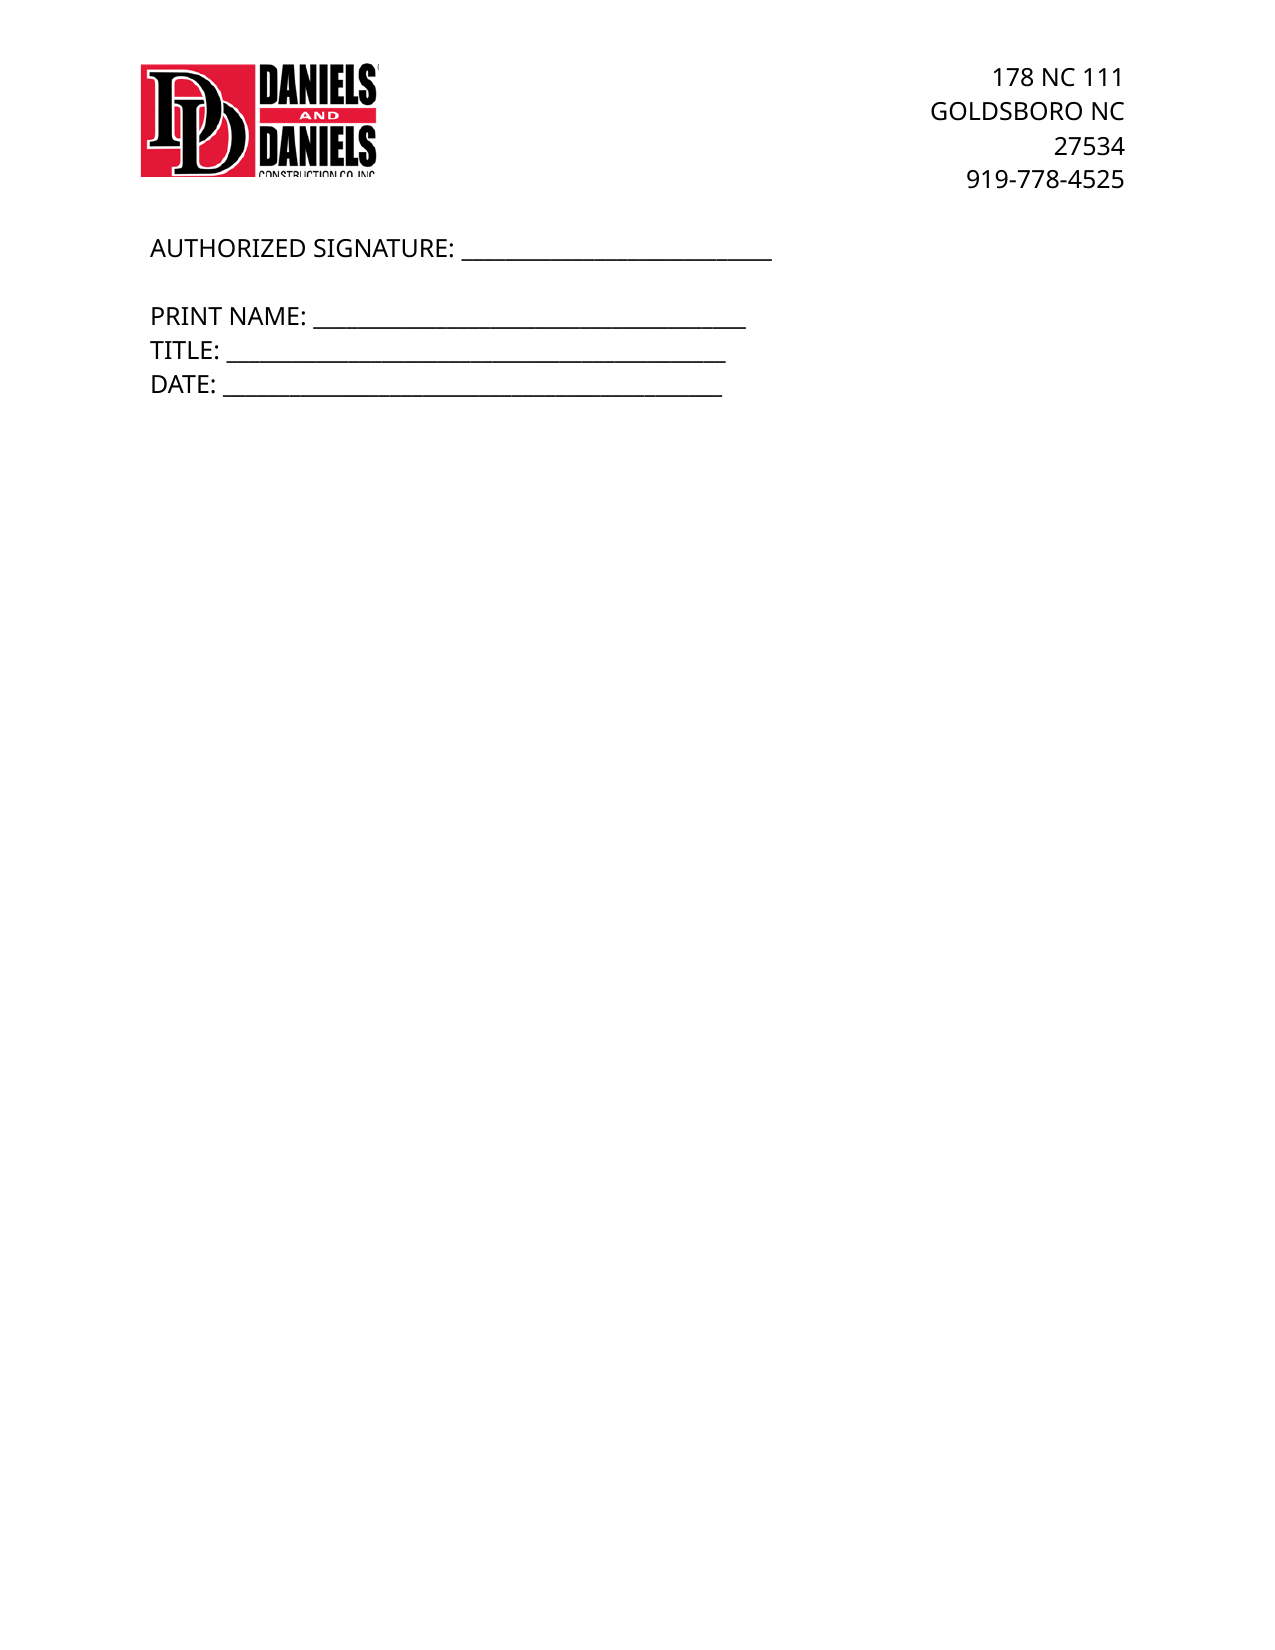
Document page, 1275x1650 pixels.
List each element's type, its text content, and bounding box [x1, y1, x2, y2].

text DATE: _____________________________________________ [150, 367, 1125, 435]
text TITLE: _____________________________________________ [150, 332, 1125, 367]
picture [138, 63, 379, 176]
text PRINT NAME: _______________________________________ [150, 298, 1125, 332]
